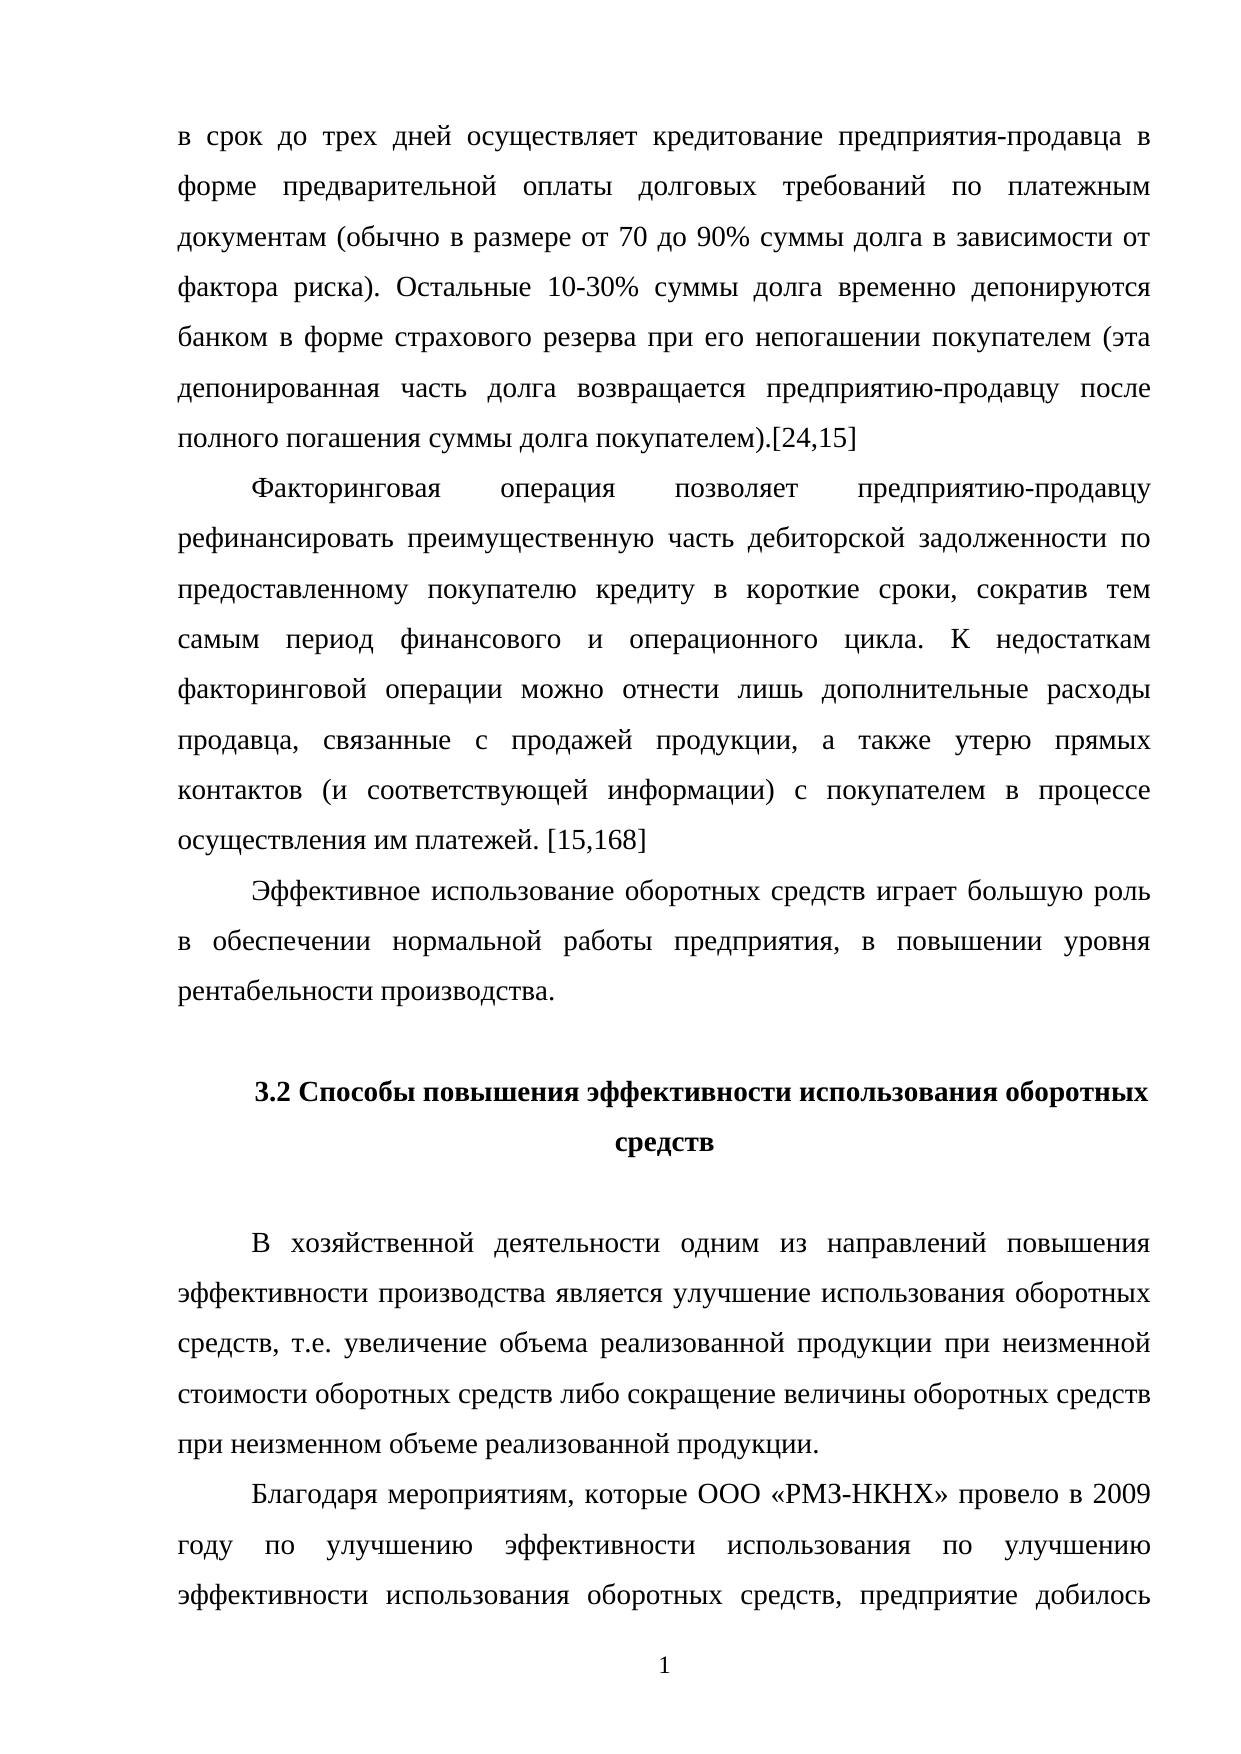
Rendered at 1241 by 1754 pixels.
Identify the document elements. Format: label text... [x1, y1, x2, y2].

text Факторинговая операция позволяет предприятию-продавцу рефинансировать преимущественную часть дебиторской задолженности по предоставленному покупателю кредиту в короткие сроки, сократив тем самым период финансового и операционного цикла. К недостаткам факторинговой операции можно отнести лишь дополнительные расходы продавца, связанные с продажей продукции, а также утерю прямых контактов (и соответствующей информации) с покупателем в процессе осуществления им платежей. [15,168] [177, 470, 1152, 856]
text 3.2 Способы повышения эффективности использования оборотных средств [177, 1074, 1152, 1158]
text В хозяйственной деятельности одним из направлений повышения эффективности производства является улучшение использования оборотных средств, т.е. увеличение объема реализованной продукции при неизменной стоимости оборотных средств либо сокращение величины оборотных средств при неизменном объеме реализованной продукции. [177, 1225, 1152, 1460]
text Эффективное использование оборотных средств играет большую роль в обеспечении нормальной работы предприятия, в повышении уровня рентабельности производства. [177, 873, 1152, 1007]
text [177, 1477, 1152, 1611]
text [177, 118, 1152, 453]
